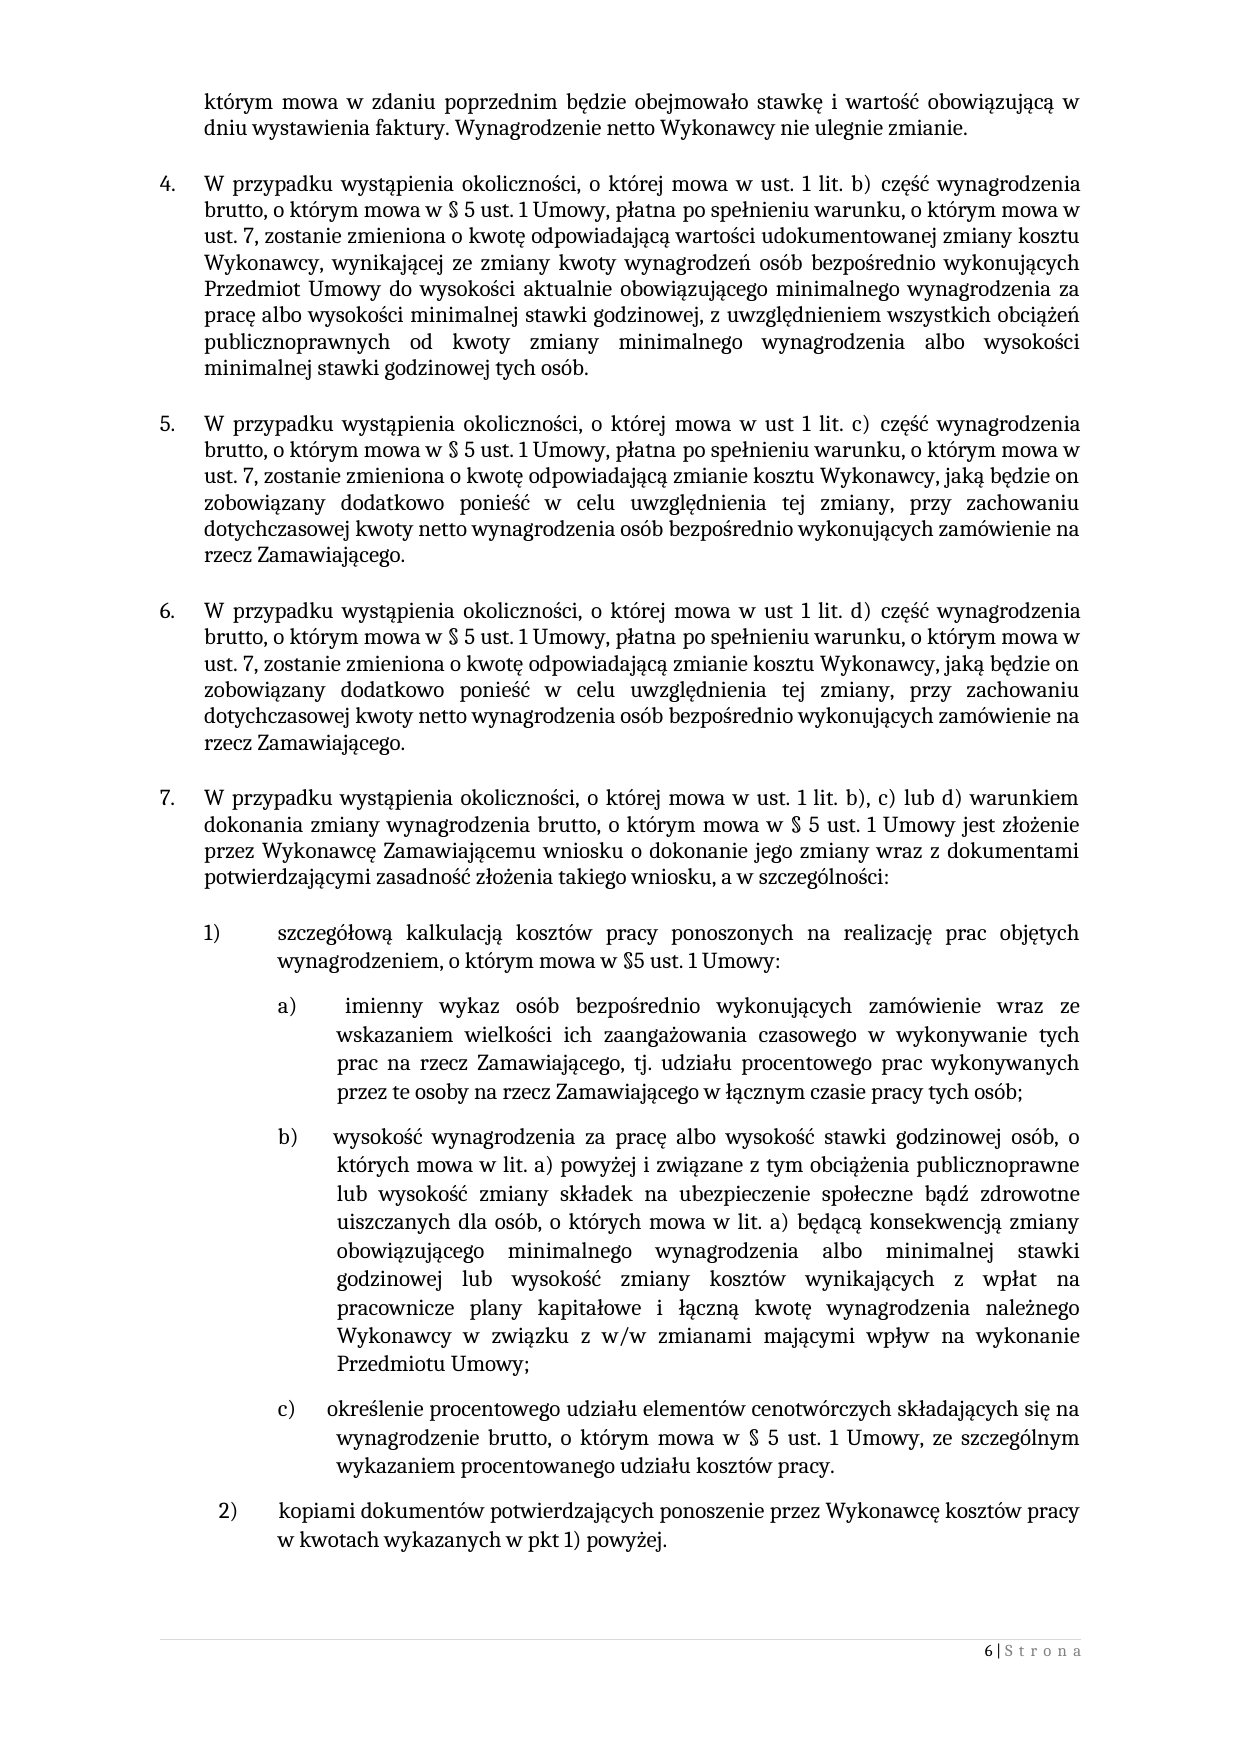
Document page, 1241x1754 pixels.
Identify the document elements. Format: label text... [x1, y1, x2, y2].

text a) imienny wykaz osób bezpośrednio wykonujących zamówienie wraz ze wskazaniem wielkości ich zaangażowania czasowego w wykonywanie tych prac na rzecz Zamawiającego, tj. udziału procentowego prac wykonywanych przez te osoby na rzecz Zamawiającego w łącznym czasie pracy tych osób; [278, 993, 1081, 1105]
text b) wysokość wynagrodzenia za pracę albo wysokość stawki godzinowej osób, o których mowa w lit. a) powyżej i związane z tym obciążenia publicznoprawne lub wysokość zmiany składek na ubezpieczenie społeczne bądź zdrowotne uiszczanych dla osób, o których mowa w lit. a) będącą konsekwencją zmiany obowiązującego minimalnego wynagrodzenia albo minimalnej stawki godzinowej lub wysokość zmiany kosztów wynikających z wpłat na pracownicze plany kapitałowe i łączną kwotę wynagrodzenia należnego Wykonawcy w związku z w/w zmianami mającymi wpływ na wykonanie Przedmiotu Umowy; [278, 1124, 1081, 1377]
text 7. W przypadku wystąpienia okoliczności, o której mowa w ust. 1 lit. b), c) lub d) warunkiem dokonania zmiany wynagrodzenia brutto, o którym mowa w § 5 ust. 1 Umowy jest złożenie przez Wykonawcę Zamawiającemu wniosku o dokonanie jego zmiany wraz z dokumentami potwierdzającymi zasadność złożenia takiego wniosku, a w szczególności: [159, 785, 1081, 891]
text 5. W przypadku wystąpienia okoliczności, o której mowa w ust 1 lit. c) część wynagrodzenia brutto, o którym mowa w § 5 ust. 1 Umowy, płatna po spełnieniu warunku, o którym mowa w ust. 7, zostanie zmieniona o kwotę odpowiadającą zmianie kosztu Wykonawcy, jaką będzie on zobowiązany dodatkowo ponieść w celu uwzględnienia tej zmiany, przy zachowaniu dotychczasowej kwoty netto wynagrodzenia osób bezpośrednio wykonujących zamówienie na rzecz Zamawiającego. [159, 411, 1081, 569]
text c) określenie procentowego udziału elementów cenotwórczych składających się na wynagrodzenie brutto, o którym mowa w § 5 ust. 1 Umowy, ze szczególnym wykazaniem procentowanego udziału kosztów pracy. [278, 1396, 1081, 1479]
text 1) szczegółową kalkulacją kosztów pracy ponoszonych na realizację prac objętych wynagrodzeniem, o którym mowa w §5 ust. 1 Umowy: [204, 920, 1081, 974]
text 6. W przypadku wystąpienia okoliczności, o której mowa w ust 1 lit. d) część wynagrodzenia brutto, o którym mowa w § 5 ust. 1 Umowy, płatna po spełnieniu warunku, o którym mowa w ust. 7, zostanie zmieniona o kwotę odpowiadającą zmianie kosztu Wykonawcy, jaką będzie on zobowiązany dodatkowo ponieść w celu uwzględnienia tej zmiany, przy zachowaniu dotychczasowej kwoty netto wynagrodzenia osób bezpośrednio wykonujących zamówienie na rzecz Zamawiającego. [159, 598, 1081, 756]
text 4. W przypadku wystąpienia okoliczności, o której mowa w ust. 1 lit. b) część wynagrodzenia brutto, o którym mowa w § 5 ust. 1 Umowy, płatna po spełnieniu warunku, o którym mowa w ust. 7, zostanie zmieniona o kwotę odpowiadającą wartości udokumentowanej zmiany kosztu Wykonawcy, wynikającej ze zmiany kwoty wynagrodzeń osób bezpośrednio wykonujących Przedmiot Umowy do wysokości aktualnie obowiązującego minimalnego wynagrodzenia za pracę albo wysokości minimalnej stawki godzinowej, z uwzględnieniem wszystkich obciążeń publicznoprawnych od kwoty zmiany minimalnego wynagrodzenia albo wysokości minimalnej stawki godzinowej tych osób. [159, 171, 1081, 381]
text 2) kopiami dokumentów potwierdzających ponoszenie przez Wykonawcę kosztów pracy w kwotach wykazanych w pkt 1) powyżej. [218, 1498, 1081, 1553]
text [159, 89, 1081, 141]
